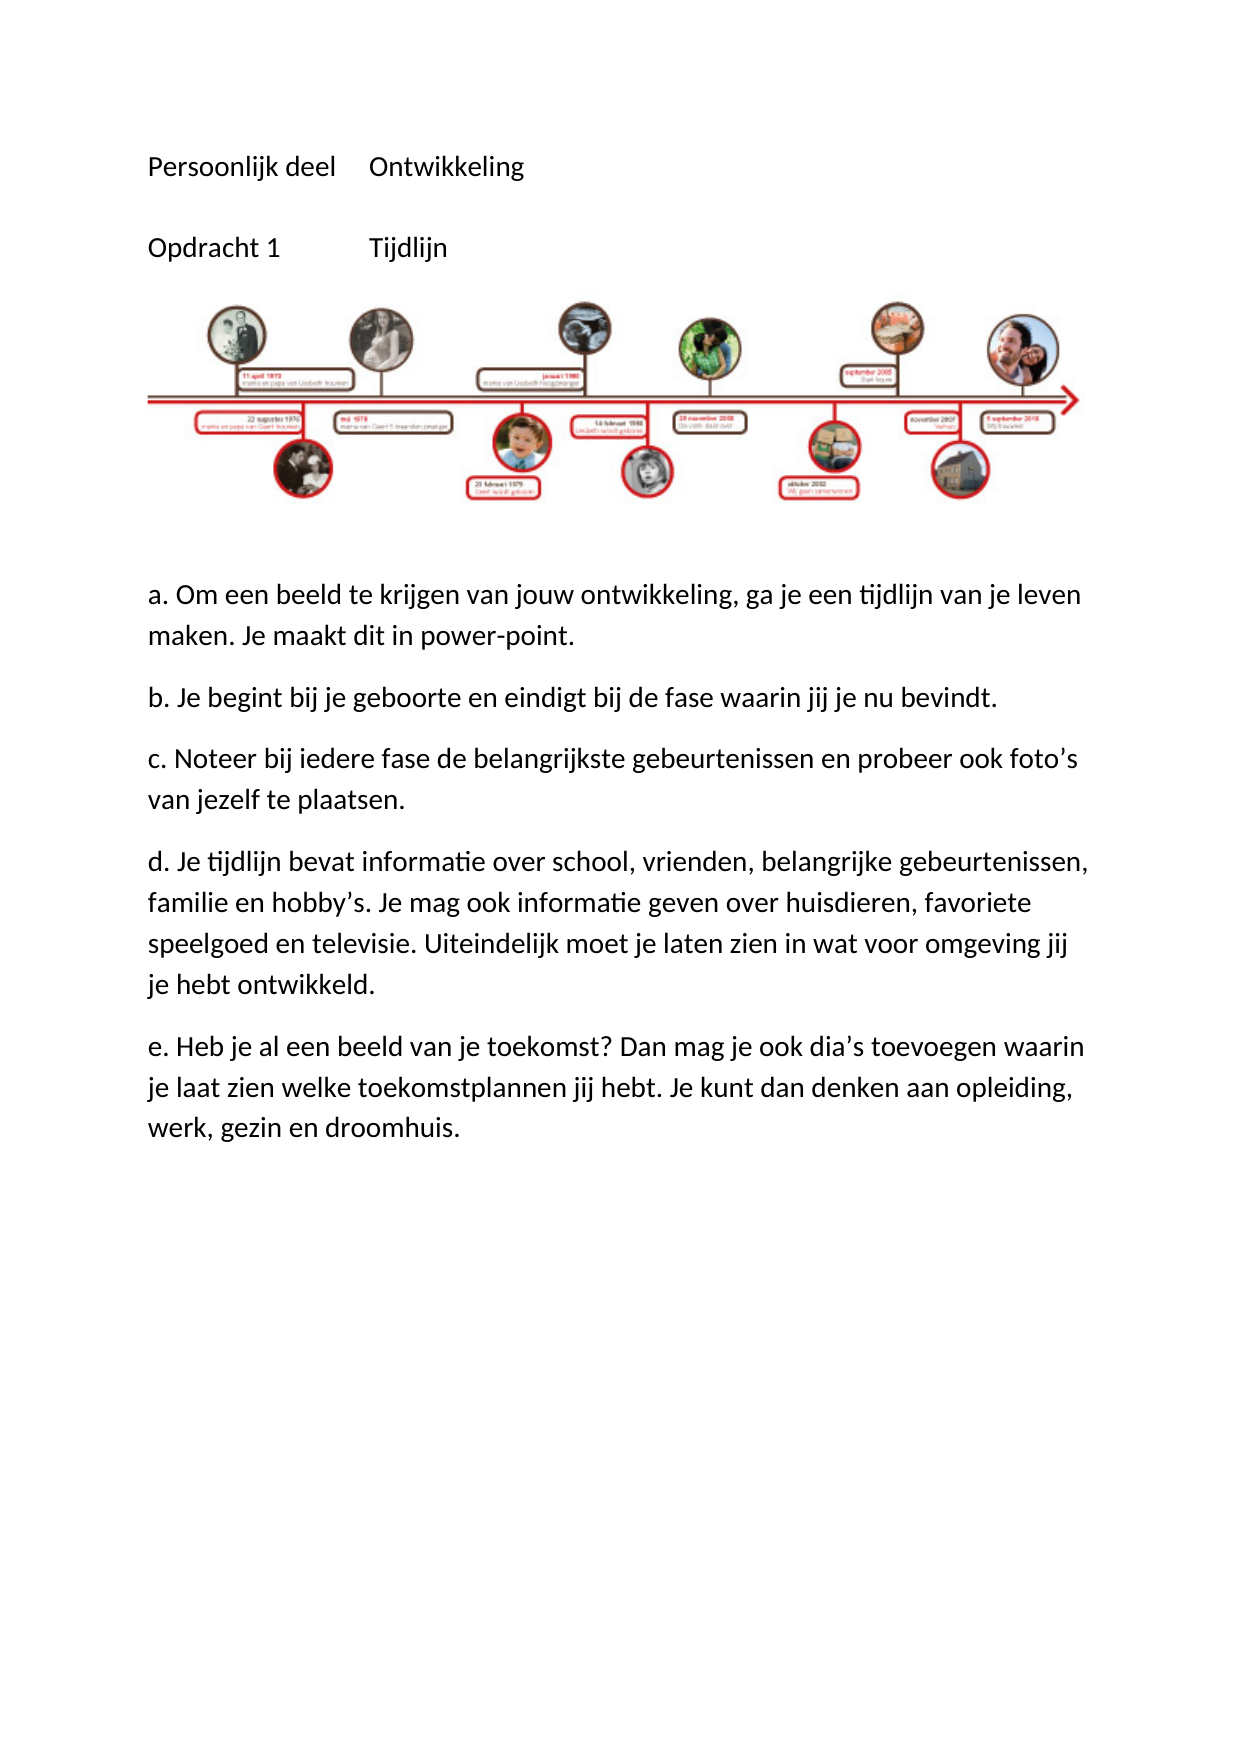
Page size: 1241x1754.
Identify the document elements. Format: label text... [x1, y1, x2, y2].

picture [147, 291, 1085, 510]
text d. Je tijdlijn bevat informatie over school, vrienden, belangrijke gebeurtenissen, familie en hobby’s. Je mag ook informatie geven over huisdieren, favoriete speelgoed en televisie. Uiteindelijk moet je laten zien in wat voor omgeving jij je hebt ontwikkeld. [148, 843, 1093, 1002]
text c. Noteer bij iedere fase de belangrijkste gebeurtenissen en probeer ook foto’s van jezelf te plaatsen. [148, 740, 1093, 817]
text b. Je begint bij je geboorte en eindigt bij de fase waarin jij je nu bevindt. [148, 679, 1093, 714]
text a. Om een beeld te krijgen van jouw ontwikkeling, ga je een tijdlijn van je leven maken. Je maakt dit in power-point. [148, 535, 1093, 652]
text Persoonlijk deel Ontwikkeling Opdracht 1 Tijdlijn [148, 148, 1093, 265]
text e. Heb je al een beeld van je toekomst? Dan mag je ook dia’s toevoegen waarin je laat zien welke toekomstplannen jij hebt. Je kunt dan denken aan opleiding, werk, gezin en droomhuis. [148, 1028, 1093, 1145]
